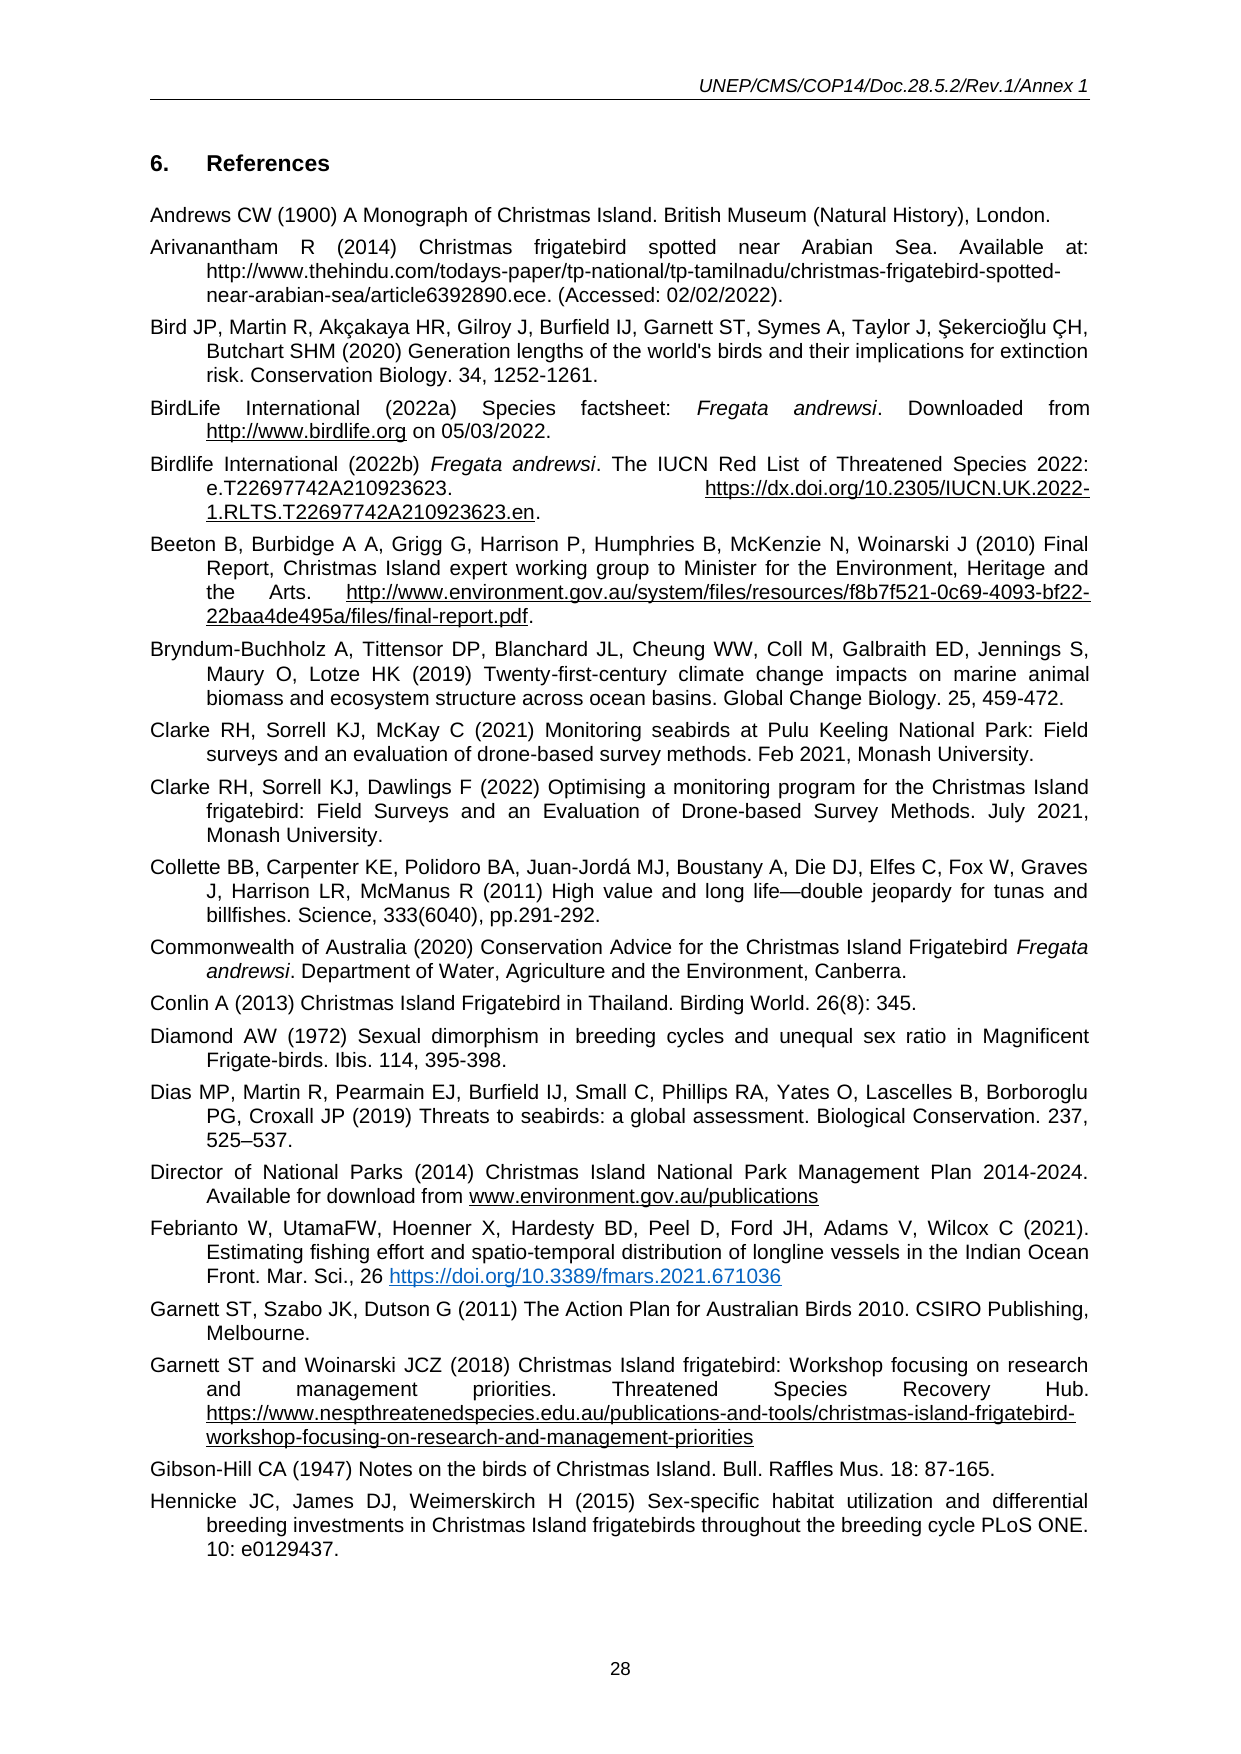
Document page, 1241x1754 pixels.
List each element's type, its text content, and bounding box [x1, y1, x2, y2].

text Clarke RH, Sorrell KJ, Dawlings F (2022) Optimising a monitoring program for the Christmas Island frigatebird: Field Surveys and an Evaluation of Drone-based Survey Methods. July 2021, Monash University. [150, 774, 1090, 846]
text Director of National Parks (2014) Christmas Island National Park Management Plan 2014-2024. Available for download from www.environment.gov.au/publications [150, 1160, 1090, 1208]
text Conlin A (2013) Christmas Island Frigatebird in Thailand. Birding World. 26(8): 345. [150, 991, 1090, 1015]
text Collette BB, Carpenter KE, Polidoro BA, Juan-Jordá MJ, Boustany A, Die DJ, Elfes C, Fox W, Graves J, Harrison LR, McManus R (2011) High value and long life—double jeopardy for tunas and billfishes. Science, 333(6040), pp.291-292. [150, 855, 1090, 927]
text Arivanantham R (2014) Christmas frigatebird spotted near Arabian Sea. Available at: http://www.thehindu.com/todays-paper/tp-national/tp-tamilnadu/christmas-frigatebird-spotted-near-arabian-sea/article6392890.ece. (Accessed: 02/02/2022). [150, 235, 1090, 307]
text Dias MP, Martin R, Pearmain EJ, Burfield IJ, Small C, Phillips RA, Yates O, Lascelles B, Borboroglu PG, Croxall JP (2019) Threats to seabirds: a global assessment. Biological Conservation. 237, 525–537. [150, 1080, 1090, 1152]
text Garnett ST and Woinarski JCZ (2018) Christmas Island frigatebird: Workshop focusing on research and management priorities. Threatened Species Recovery Hub. https://www.nespthreatenedspecies.edu.au/publications-and-tools/christmas-island-frigatebird-workshop-focusing-on-research-and-management-priorities [150, 1353, 1090, 1448]
text Garnett ST, Szabo JK, Dutson G (2011) The Action Plan for Australian Birds 2010. CSIRO Publishing, Melbourne. [150, 1296, 1090, 1344]
text Birdlife International (2022b) Fregata andrewsi. The IUCN Red List of Threatened Species 2022: e.T22697742A210923623. https://dx.doi.org/10.2305/IUCN.UK.2022- 1.RLTS.T22697742A210923623.en. [150, 452, 1090, 523]
list References [150, 150, 1090, 176]
text Clarke RH, Sorrell KJ, McKay C (2021) Monitoring seabirds at Pulu Keeling National Park: Field surveys and an evaluation of drone-based survey methods. Feb 2021, Monash University. [150, 718, 1090, 766]
text Andrews CW (1900) A Monograph of Christmas Island. British Museum (Natural History), London. [150, 203, 1090, 227]
text Gibson-Hill CA (1947) Notes on the birds of Christmas Island. Bull. Raffles Mus. 18: 87-165. [150, 1457, 1090, 1481]
text Commonwealth of Australia (2020) Conservation Advice for the Christmas Island Frigatebird Fregata andrewsi. Department of Water, Agriculture and the Environment, Canberra. [150, 935, 1090, 983]
text BirdLife International (2022a) Species factsheet: Fregata andrewsi. Downloaded from http://www.birdlife.org on 05/03/2022. [150, 395, 1090, 443]
text Diamond AW (1972) Sexual dimorphism in breeding cycles and unequal sex ratio in Magnificent Frigate-birds. Ibis. 114, 395-398. [150, 1023, 1090, 1071]
text Febrianto W, UtamaFW, Hoenner X, Hardesty BD, Peel D, Ford JH, Adams V, Wilcox C (2021). Estimating fishing effort and spatio-temporal distribution of longline vessels in the Indian Ocean Front. Mar. Sci., 26 https://doi.org/10.3389/fmars.2021.671036 [150, 1216, 1090, 1288]
text Hennicke JC, James DJ, Weimerskirch H (2015) Sex-specific habitat utilization and differential breeding investments in Christmas Island frigatebirds throughout the breeding cycle PLoS ONE. 10: e0129437. [150, 1489, 1090, 1561]
text Bird JP, Martin R, Akçakaya HR, Gilroy J, Burfield IJ, Garnett ST, Symes A, Taylor J, Şekercioğlu ÇH, Butchart SHM (2020) Generation lengths of the world's birds and their implications for extinction risk. Conservation Biology. 34, 1252-1261. [150, 315, 1090, 387]
text Beeton B, Burbidge A A, Grigg G, Harrison P, Humphries B, McKenzie N, Woinarski J (2010) Final Report, Christmas Island expert working group to Minister for the Environment, Heritage and the Arts. http://www.environment.gov.au/system/files/resources/f8b7f521-0c69-4093-bf22-22baa4de495a/files/final-report.pdf. [150, 532, 1090, 628]
text Bryndum‐Buchholz A, Tittensor DP, Blanchard JL, Cheung WW, Coll M, Galbraith ED, Jennings S, Maury O, Lotze HK (2019) Twenty‐first‐century climate change impacts on marine animal biomass and ecosystem structure across ocean basins. Global Change Biology. 25, 459-472. [150, 636, 1090, 710]
